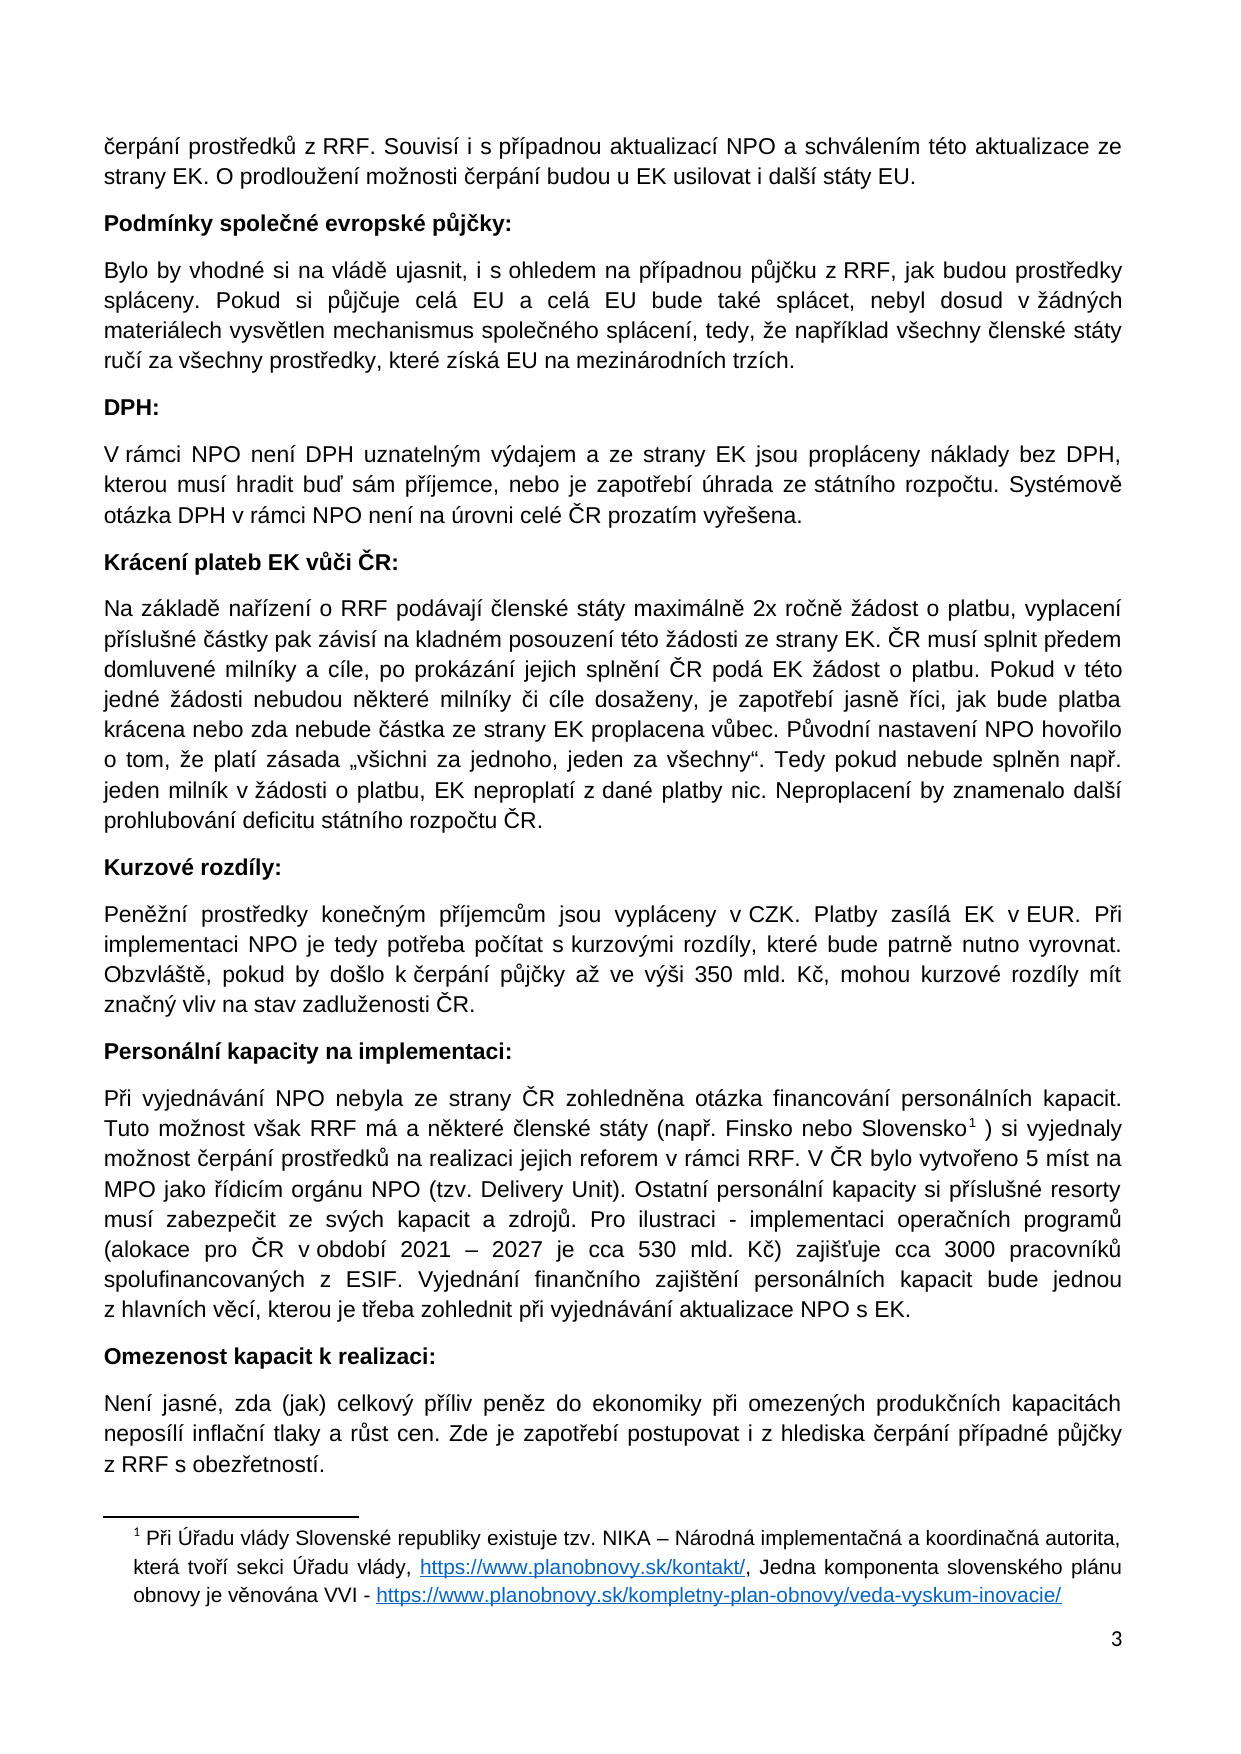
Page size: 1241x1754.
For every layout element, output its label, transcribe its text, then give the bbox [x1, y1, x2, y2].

text Bylo by vhodné si na vládě ujasnit, i s ohledem na případnou půjčku z RRF, jak budou prostředky spláceny. Pokud si půjčuje celá EU a celá EU bude také splácet, nebyl dosud v žádných materiálech vysvětlen mechanismus společného splácení, tedy, že například všechny členské státy ručí za všechny prostředky, které získá EU na mezinárodních trzích. [103, 257, 1122, 374]
text Podmínky společné evropské půjčky: [103, 210, 1122, 236]
text Personální kapacity na implementaci: [103, 1038, 1122, 1064]
text Krácení plateb EK vůči ČR: [103, 548, 1122, 575]
text V rámci NPO není DPH uznatelným výdajem a ze strany EK jsou propláceny náklady bez DPH, kterou musí hradit buď sám příjemce, nebo je zapotřebí úhrada ze státního rozpočtu. Systémově otázka DPH v rámci NPO není na úrovni celé ČR prozatím vyřešena. [103, 441, 1122, 528]
text DPH: [103, 394, 1122, 421]
text Na základě nařízení o RRF podávají členské státy maximálně 2x ročně žádost o platbu, vyplacení příslušné částky pak závisí na kladném posouzení této žádosti ze strany EK. ČR musí splnit předem domluvené milníky a cíle, po prokázání jejich splnění ČR podá EK žádost o platbu. Pokud v této jedné žádosti nebudou některé milníky či cíle dosaženy, je zapotřebí jasně říci, jak bude platba krácena nebo zda nebude částka ze strany EK proplacena vůbec. Původní nastavení NPO hovořilo o tom, že platí zásada „všichni za jednoho, jeden za všechny“. Tedy pokud nebude splněn např. jeden milník v žádosti o platbu, EK neproplatí z dané platby nic. Neproplacení by znamenalo další prohlubování deficitu státního rozpočtu ČR. [103, 595, 1122, 833]
text Kurzové rozdíly: [103, 854, 1122, 880]
text Peněžní prostředky konečným příjemcům jsou vypláceny v CZK. Platby zasílá EK v EUR. Při implementaci NPO je tedy potřeba počítat s kurzovými rozdíly, které bude patrně nutno vyrovnat. Obzvláště, pokud by došlo k čerpání půjčky až ve výši 350 mld. Kč, mohou kurzové rozdíly mít značný vliv na stav zadluženosti ČR. [103, 901, 1122, 1018]
text Omezenost kapacit k realizaci: [103, 1343, 1122, 1370]
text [103, 133, 1122, 189]
text Při vyjednávání NPO nebyla ze strany ČR zohledněna otázka financování personálních kapacit. Tuto možnost však RRF má a některé členské státy (např. Finsko nebo Slovensko ) si vyjednaly možnost čerpání prostředků na realizaci jejich reforem v rámci RRF. V ČR bylo vytvořeno 5 míst na MPO jako řídicím orgánu NPO (tzv. Delivery Unit). Ostatní personální kapacity si příslušné resorty musí zabezpečit ze svých kapacit a zdrojů. Pro ilustraci - implementaci operačních programů (alokace pro ČR v období 2021 – 2027 je cca 530 mld. Kč) zajišťuje cca 3000 pracovníků spolufinancovaných z ESIF. Vyjednání finančního zajištění personálních kapacit bude jednou z hlavních věcí, kterou je třeba zohlednit při vyjednávání aktualizace NPO s EK. [103, 1085, 1122, 1323]
text Není jasné, zda (jak) celkový příliv peněz do ekonomiky při omezených produkčních kapacitách neposílí inflační tlaky a růst cen. Zde je zapotřebí postupovat i z hlediska čerpání případné půjčky z RRF s obezřetností. [103, 1390, 1122, 1477]
